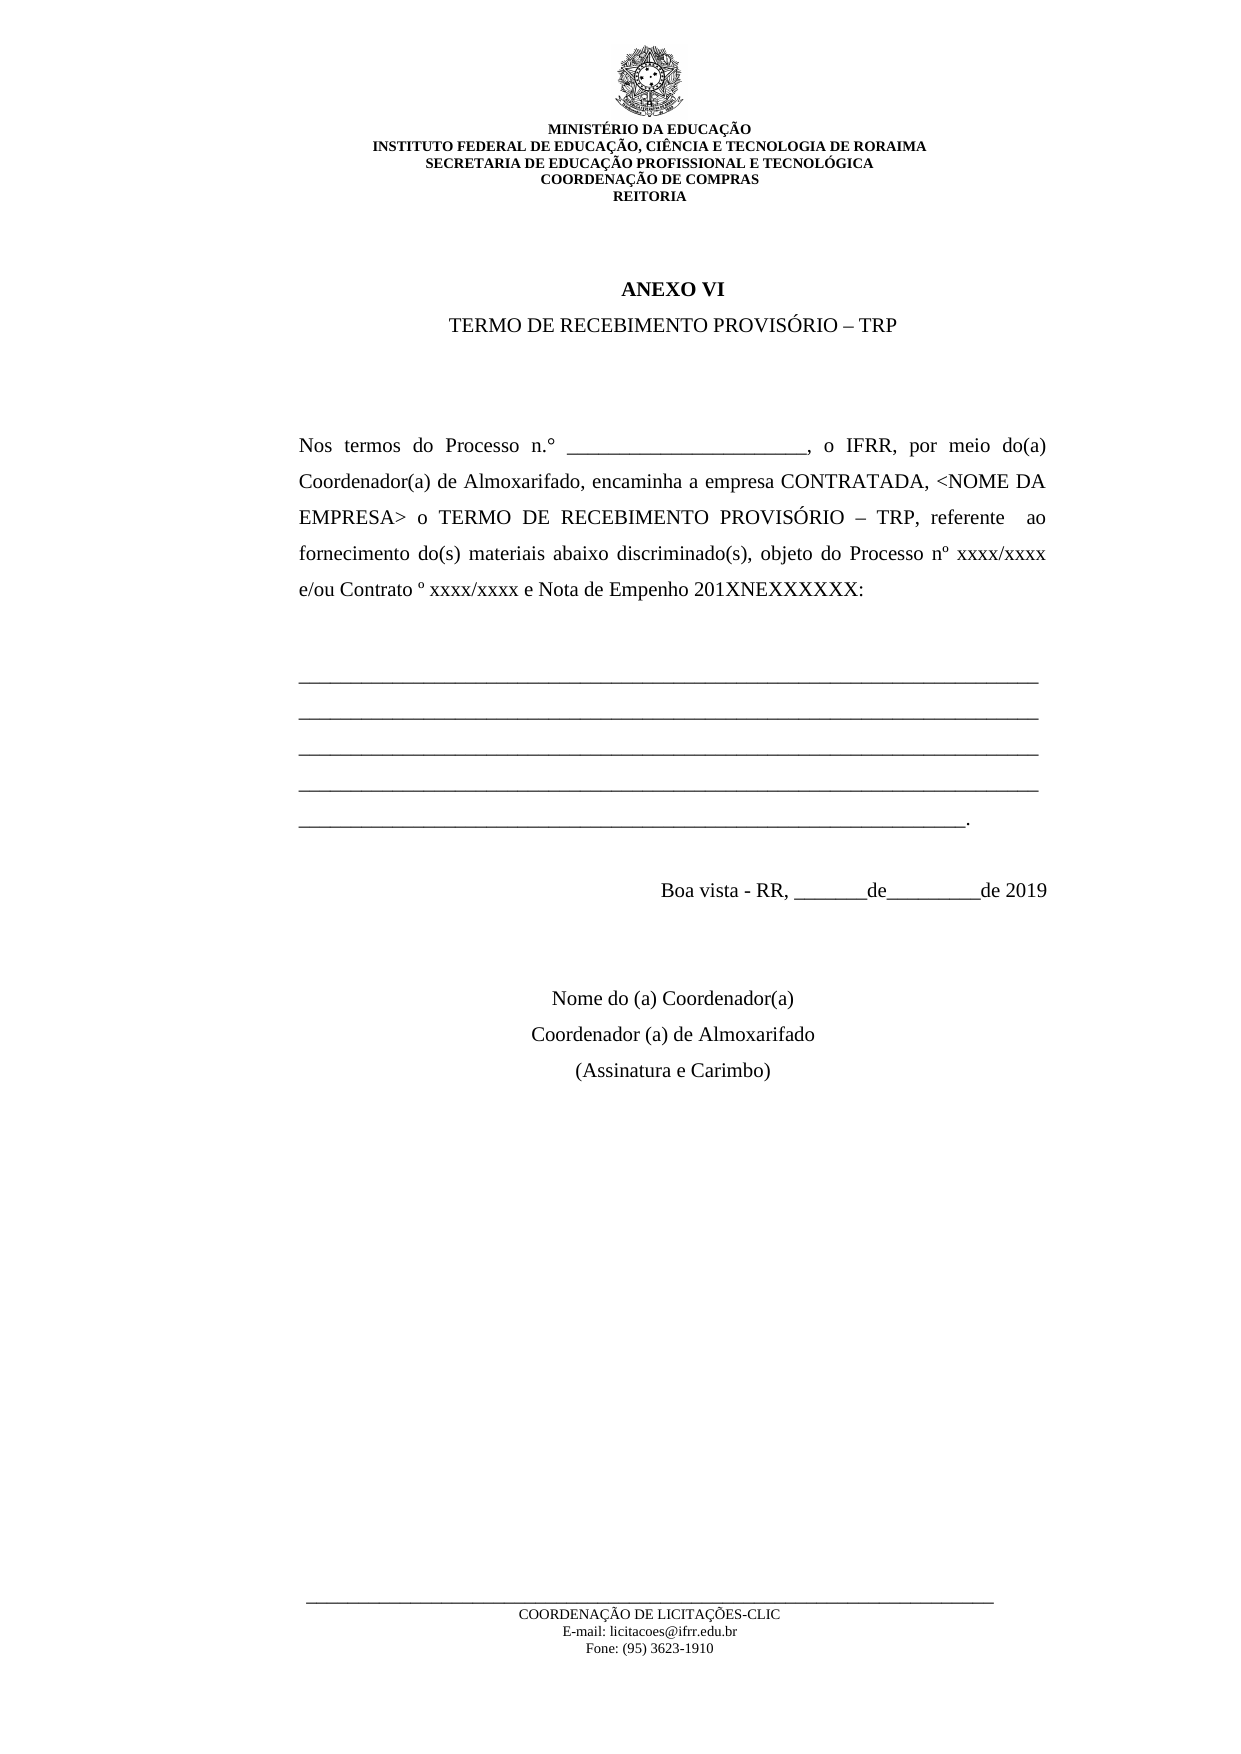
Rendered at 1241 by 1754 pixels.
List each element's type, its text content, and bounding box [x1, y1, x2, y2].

text ____________________________________________________________________________________________________________________________________________________________________________________________________________________________________________________________________________________________________________________________________________________________. [299, 661, 1047, 830]
text TERMO DE RECEBIMENTO PROVISÓRIO – TRP [299, 313, 1047, 337]
text Nos termos do Processo n.° _______________________, o IFRR, por meio do(a) Coordenador(a) de Almoxarifado, encaminha a empresa CONTRATADA, <NOME DA EMPRESA> o TERMO DE RECEBIMENTO PROVISÓRIO – TRP, referente ao fornecimento do(s) materiais abaixo discriminado(s), objeto do Processo nº xxxx/xxxx e/ou Contrato º xxxx/xxxx e Nota de Empenho 201XNEXXXXXX: [299, 433, 1047, 601]
text Coordenador (a) de Almoxarifado [299, 1022, 1047, 1046]
text ANEXO VI [299, 277, 1047, 301]
text Boa vista - RR, _______de_________de 2019 [299, 878, 1047, 902]
picture [611, 44, 688, 121]
text (Assinatura e Carimbo) [299, 1058, 1047, 1082]
text Nome do (a) Coordenador(a) [299, 986, 1047, 1010]
